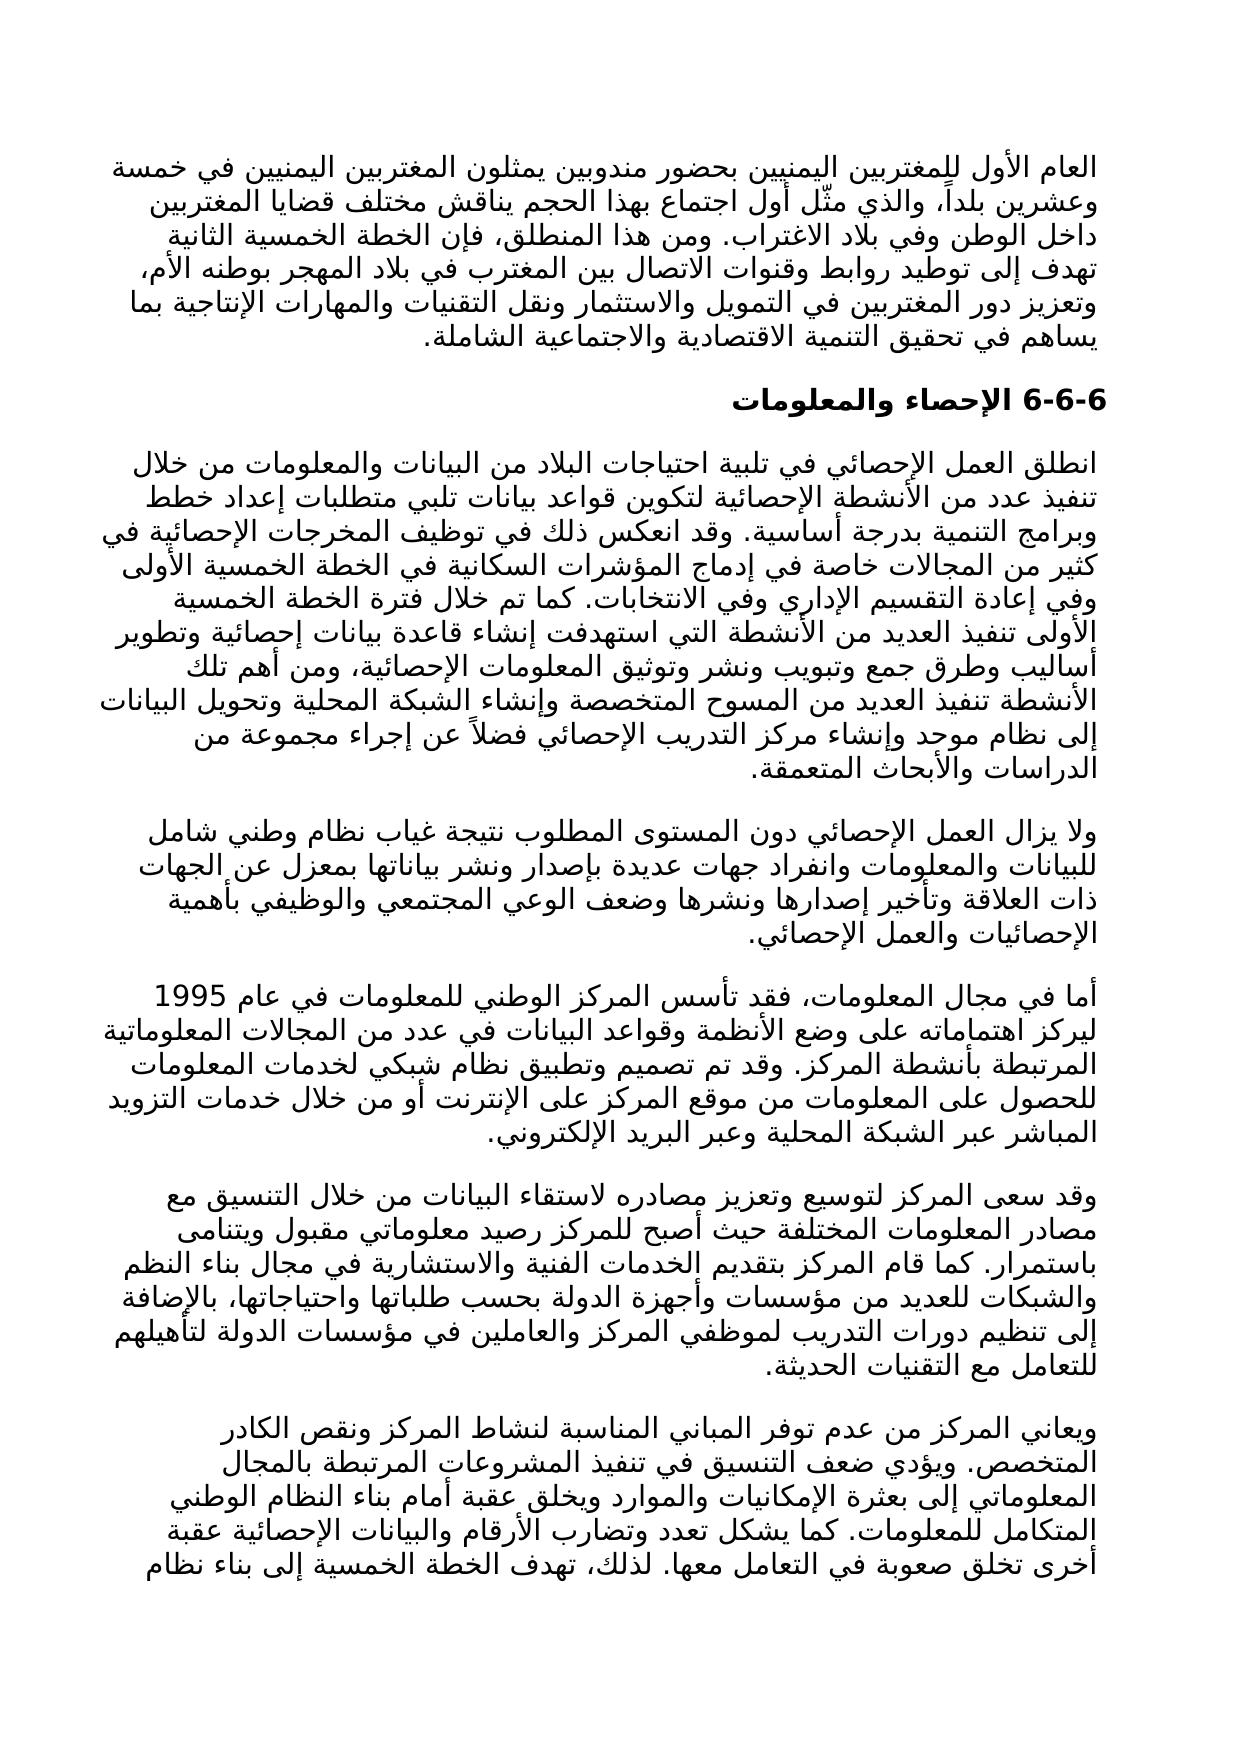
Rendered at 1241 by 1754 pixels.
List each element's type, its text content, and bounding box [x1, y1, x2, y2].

text ولا يزال العمل الإحصائي دون المستوى المطلوب نتيجة غياب نظام وطني شامل للبيانات والمعلومات وانفراد جهات عديدة بإصدار ونشر بياناتها بمعزل عن الجهات ذات العلاقة وتأخير إصدارها ونشرها وضعف الوعي المجتمعي والوظيفي بأهمية الإحصائيات والعمل الإحصائي. [97, 815, 1099, 951]
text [97, 1412, 1099, 1581]
text أما في مجال المعلومات، فقد تأسس المركز الوطني للمعلومات في عام 1995 ليركز اهتماماته على وضع الأنظمة وقواعد البيانات في عدد من المجالات المعلوماتية المرتبطة بأنشطة المركز. وقد تم تصميم وتطبيق نظام شبكي لخدمات المعلومات للحصول على المعلومات من موقع المركز على الإنترنت أو من خلال خدمات التزويد المباشر عبر الشبكة المحلية وعبر البريد الإلكتروني. [97, 980, 1099, 1149]
text انطلق العمل الإحصائي في تلبية احتياجات البلاد من البيانات والمعلومات من خلال تنفيذ عدد من الأنشطة الإحصائية لتكوين قواعد بيانات تلبي متطلبات إعداد خطط وبرامج التنمية بدرجة أساسية. وقد انعكس ذلك في توظيف المخرجات الإحصائية في كثير من المجالات خاصة في إدماج المؤشرات السكانية في الخطة الخمسية الأولى وفي إعادة التقسيم الإداري وفي الانتخابات. كما تم خلال فترة الخطة الخمسية الأولى تنفيذ العديد من الأنشطة التي استهدفت إنشاء قاعدة بيانات إحصائية وتطوير أساليب وطرق جمع وتبويب ونشر وتوثيق المعلومات الإحصائية، ومن أهم تلك الأنشطة تنفيذ العديد من المسوح المتخصصة وإنشاء الشبكة المحلية وتحويل البيانات إلى نظام موحد وإنشاء مركز التدريب الإحصائي فضلاً عن إجراء مجموعة من الدراسات والأبحاث المتعمقة. [97, 446, 1099, 786]
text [97, 150, 1099, 354]
text 6-6-6 الإحصاء والمعلومات [89, 383, 1107, 417]
text وقد سعى المركز لتوسيع وتعزيز مصادره لاستقاء البيانات من خلال التنسيق مع مصادر المعلومات المختلفة حيث أصبح للمركز رصيد معلوماتي مقبول ويتنامى باستمرار. كما قام المركز بتقديم الخدمات الفنية والاستشارية في مجال بناء النظم والشبكات للعديد من مؤسسات وأجهزة الدولة بحسب طلباتها واحتياجاتها، بالإضافة إلى تنظيم دورات التدريب لموظفي المركز والعاملين في مؤسسات الدولة لتأهيلهم للتعامل مع التقنيات الحديثة. [97, 1179, 1099, 1382]
